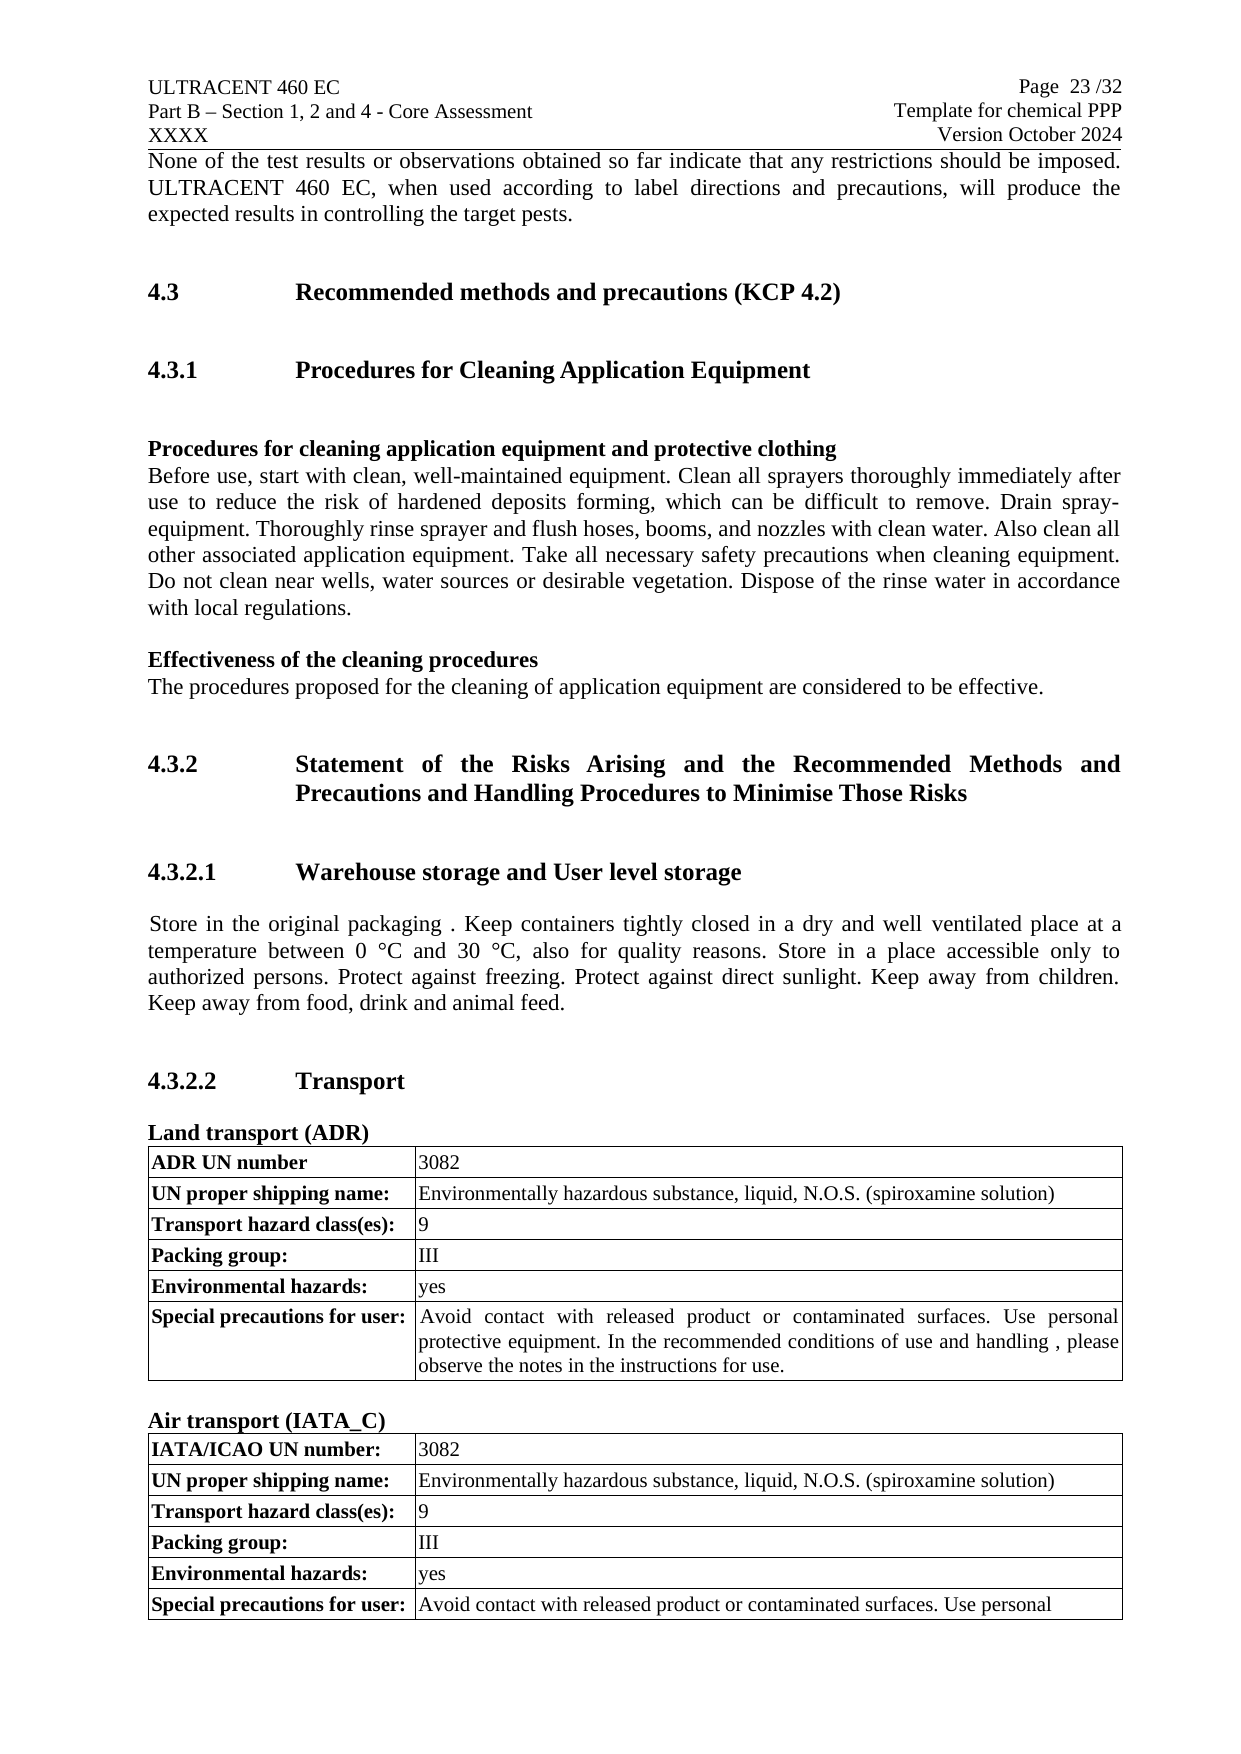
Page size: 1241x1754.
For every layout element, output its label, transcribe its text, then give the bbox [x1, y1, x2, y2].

text Procedures for cleaning application equipment and protective clothing [148, 436, 1122, 462]
table_header IATA/ICAO UN number: [149, 1434, 415, 1464]
table_cell UN proper shipping name: [149, 1465, 415, 1495]
table_cell UN proper shipping name: [149, 1178, 415, 1208]
table_cell 9 [416, 1496, 1122, 1526]
table_cell III [416, 1240, 1122, 1269]
table_cell Transport hazard class(es): [149, 1496, 415, 1526]
text Before use, start with clean, well-maintained equipment. Clean all sprayers thoroughly immediately after use to reduce the risk of hardened deposits forming, which can be difficult to remove. Drain spray-equipment. Thoroughly rinse sprayer and flush hoses, booms, and nozzles with clean water. Also clean all other associated application equipment. Take all necessary safety precautions when cleaning equipment. Do not clean near wells, water sources or desirable vegetation. Dispose of the rinse water in accordance with local regulations. [148, 462, 1122, 620]
text Store in the original packaging . Keep containers tightly closed in a dry and well ventilated place at a temperature between 0 °C and 30 °C, also for quality reasons. Store in a place accessible only to authorized persons. Protect against freezing. Protect against direct sunlight. Keep away from children. Keep away from food, drink and animal feed. [148, 910, 1122, 1016]
table_cell 9 [416, 1209, 1122, 1239]
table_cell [149, 1589, 415, 1619]
table_header 3082 [416, 1434, 1122, 1464]
subtitle Transport [148, 1066, 1122, 1094]
table_cell yes [416, 1271, 1122, 1301]
subtitle Warehouse storage and User level storage [148, 857, 1122, 885]
table_cell Environmentally hazardous substance, liquid, N.O.S. (spiroxamine solution) [416, 1465, 1122, 1495]
text Air transport (IATA_C) [148, 1407, 1122, 1433]
subtitle Procedures for Cleaning Application Equipment [148, 355, 1122, 384]
table_cell Special precautions for user: [149, 1302, 415, 1379]
text None of the test results or observations obtained so far indicate that any restrictions should be imposed. ULTRACENT 460 EC, when used according to label directions and precautions, will produce the expected results in controlling the target pests. [148, 148, 1122, 227]
table_header 3082 [416, 1147, 1122, 1177]
text The procedures proposed for the cleaning of application equipment are considered to be effective. [148, 673, 1122, 699]
table_cell Transport hazard class(es): [149, 1209, 415, 1239]
table_cell Environmental hazards: [149, 1271, 415, 1301]
table_cell Packing group: [149, 1527, 415, 1557]
subtitle Recommended methods and precautions (KCP 4.2) [148, 277, 1122, 305]
table_cell Packing group: [149, 1240, 415, 1269]
table_header ADR UN number [149, 1147, 415, 1177]
text Land transport (ADR) [148, 1119, 1122, 1146]
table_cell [416, 1589, 1122, 1619]
table_cell III [416, 1527, 1122, 1557]
table_cell Environmental hazards: [149, 1558, 415, 1588]
table_cell Environmentally hazardous substance, liquid, N.O.S. (spiroxamine solution) [416, 1178, 1122, 1208]
table_cell yes [416, 1558, 1122, 1588]
subtitle Statement of the Risks Arising and the Recommended Methods and Precautions and Handling Procedures to Minimise Those Risks [148, 749, 1122, 807]
text Effectiveness of the cleaning procedures [148, 646, 1122, 673]
